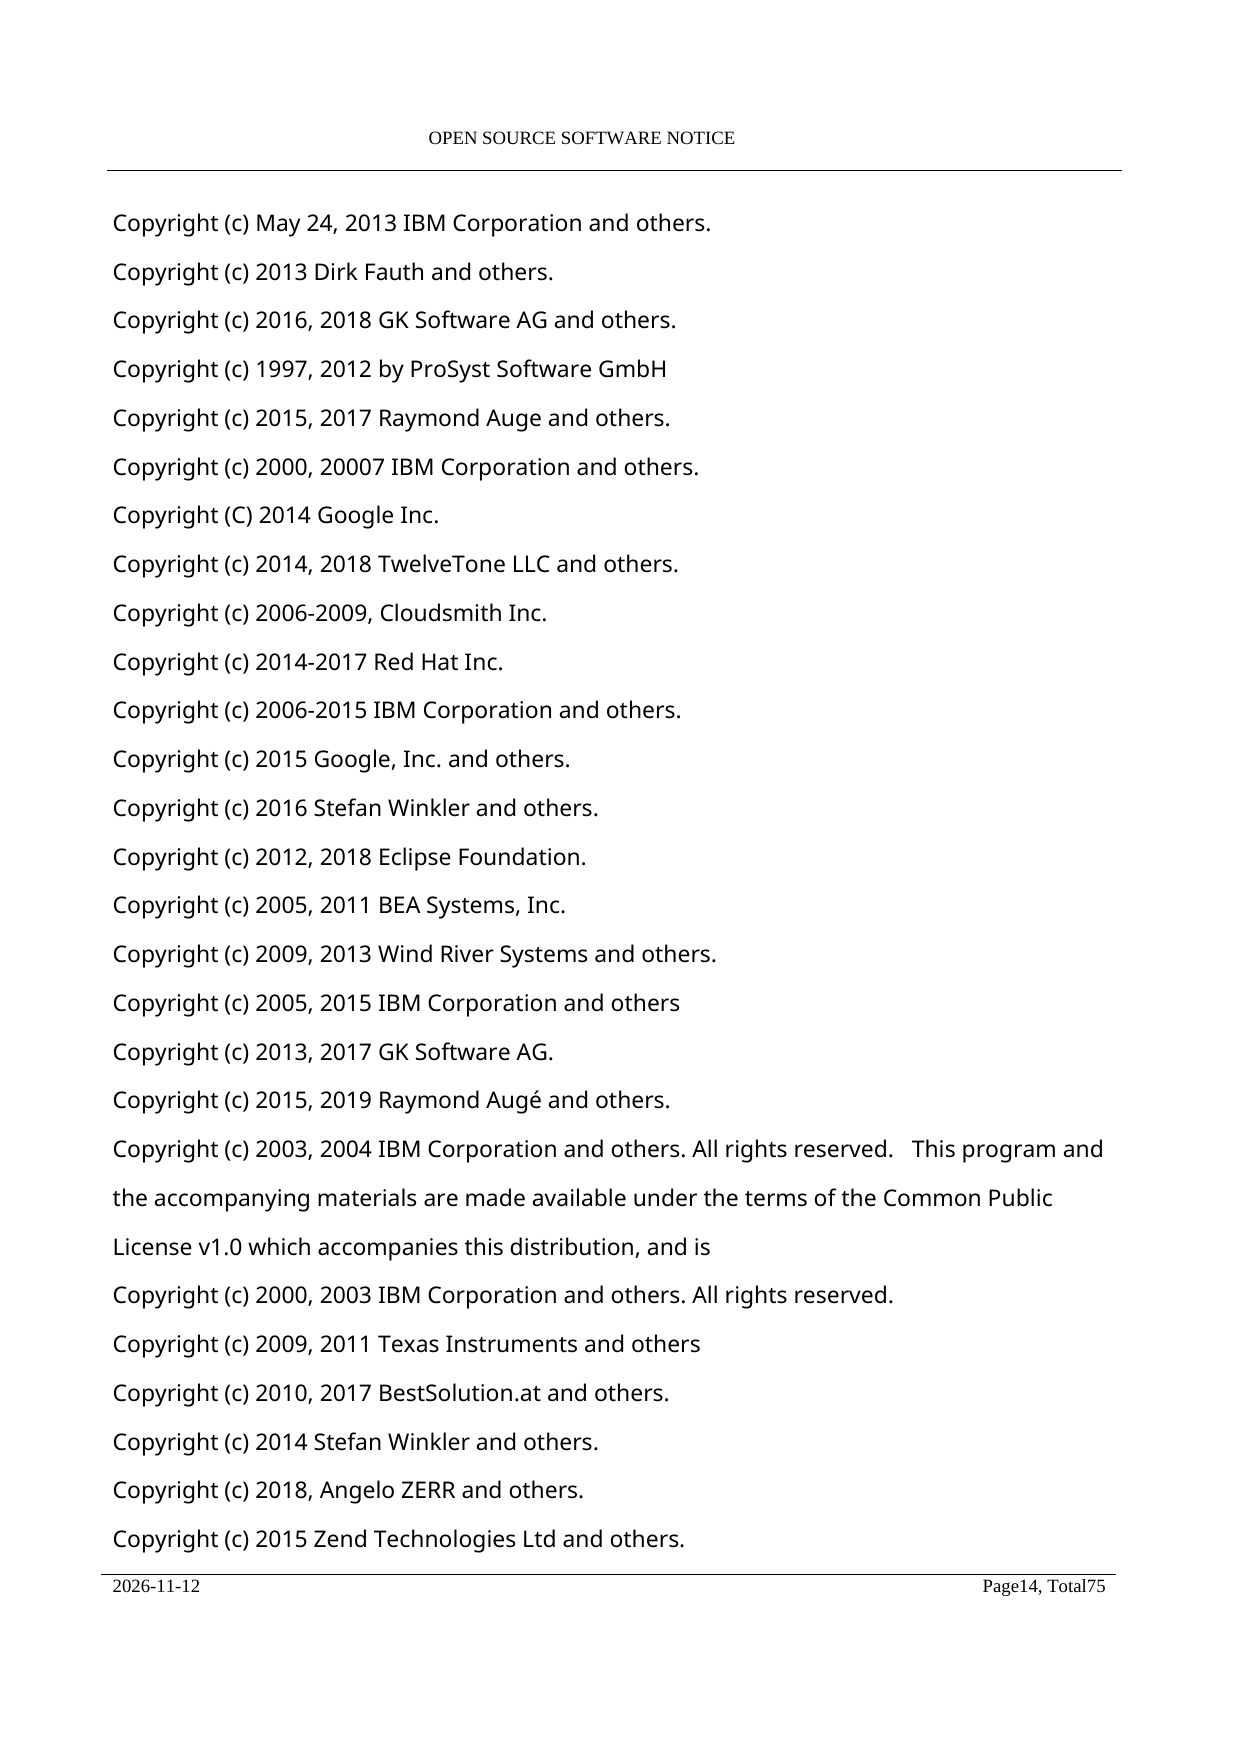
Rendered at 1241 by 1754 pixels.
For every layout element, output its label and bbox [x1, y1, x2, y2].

text [112, 206, 1128, 1555]
